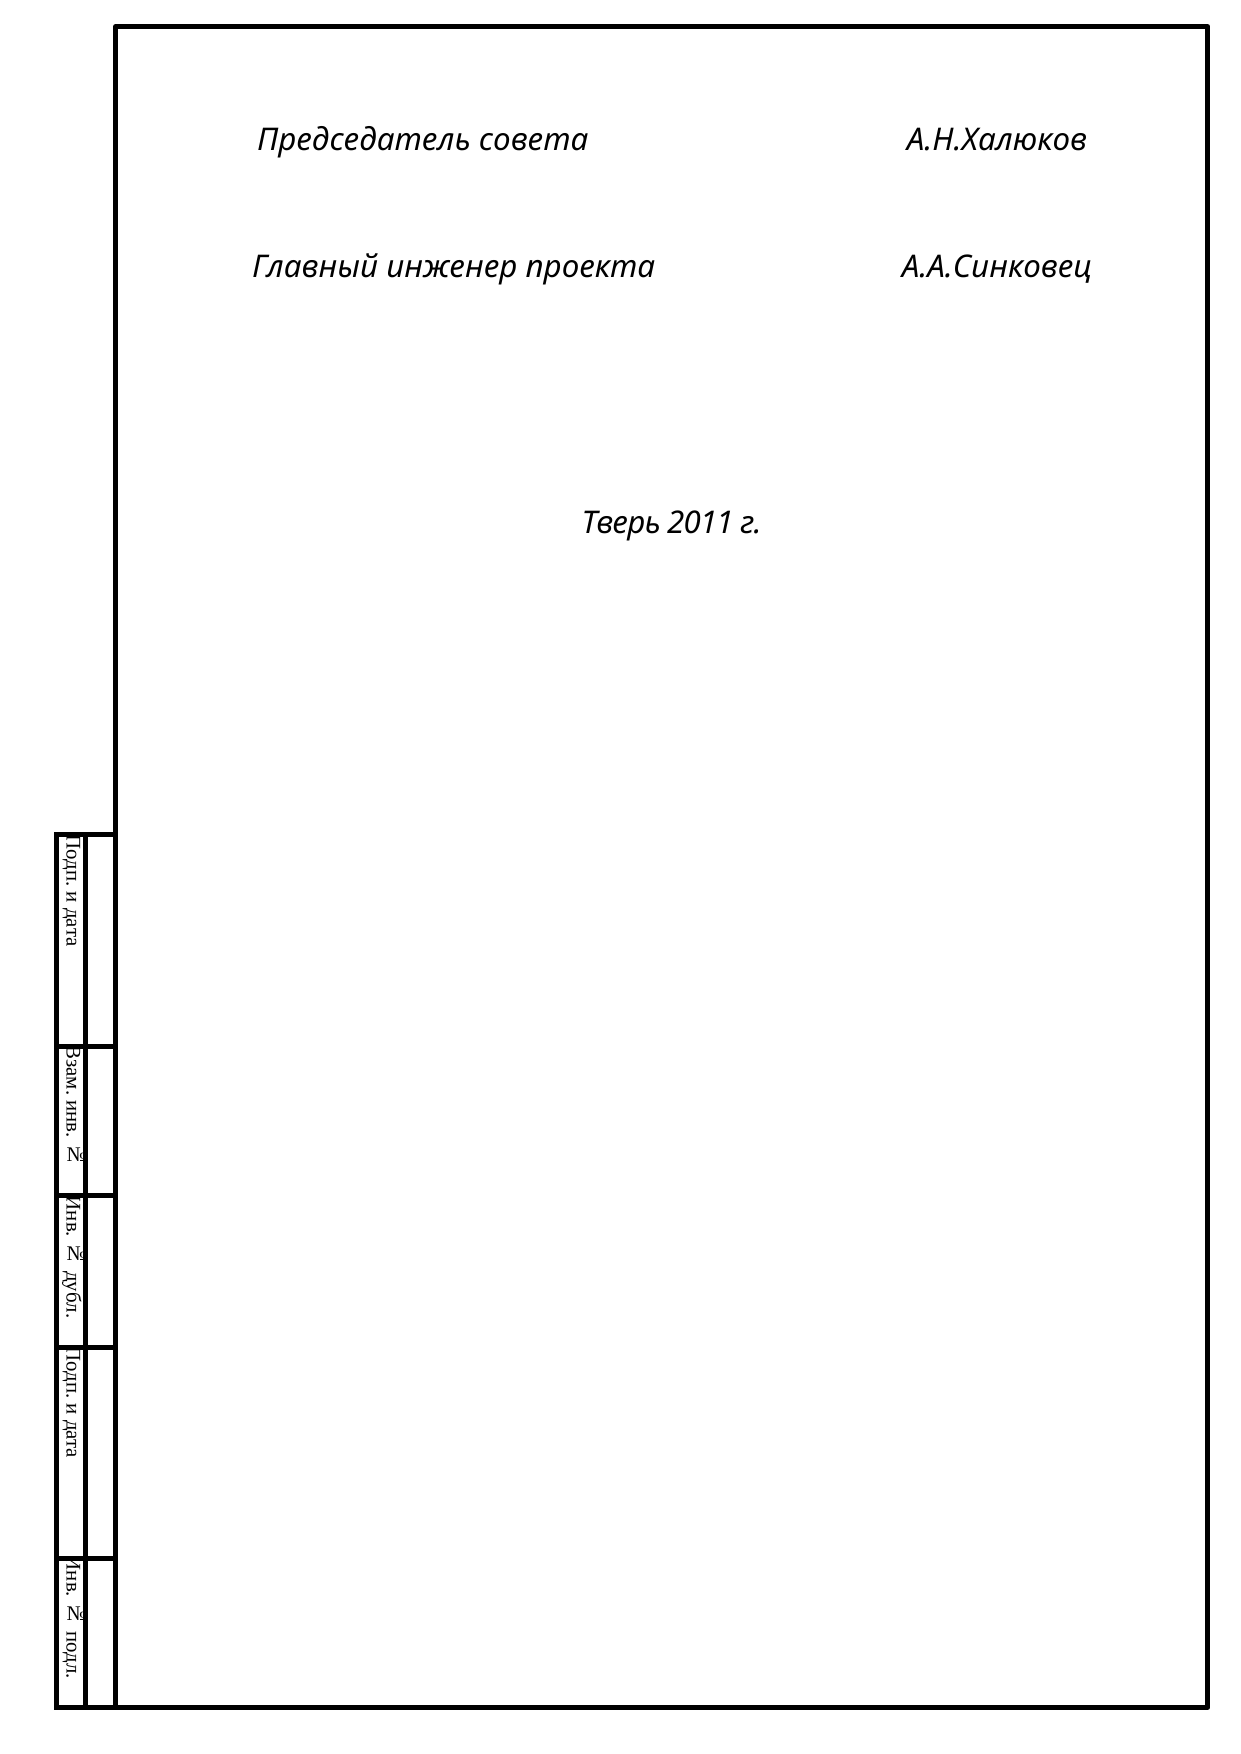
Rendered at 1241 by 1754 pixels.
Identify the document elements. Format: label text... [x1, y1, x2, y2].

text Председатель совета А.Н.Халюков [162, 116, 1181, 159]
text Тверь 2011 г. [162, 500, 1181, 542]
text Главный инженер проекта А.А.Синковец [162, 244, 1181, 287]
